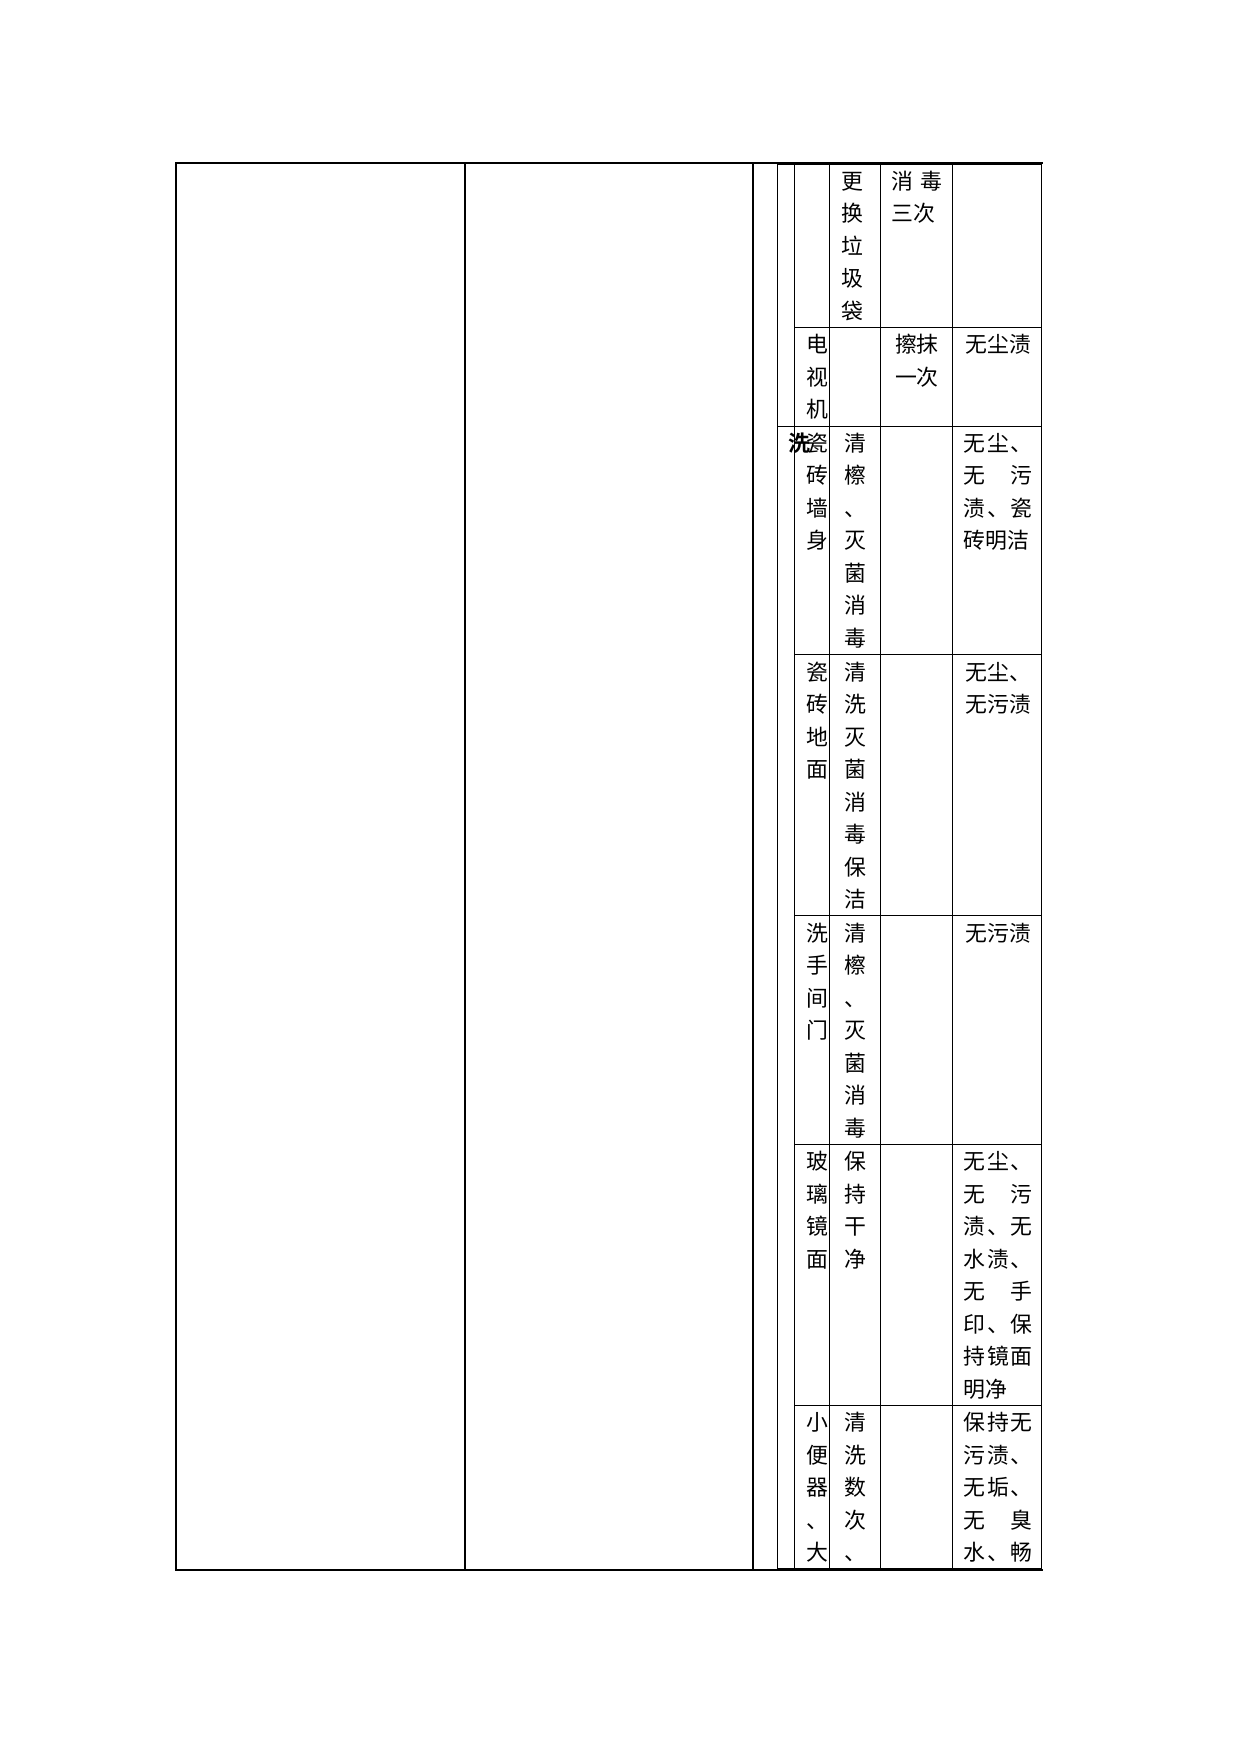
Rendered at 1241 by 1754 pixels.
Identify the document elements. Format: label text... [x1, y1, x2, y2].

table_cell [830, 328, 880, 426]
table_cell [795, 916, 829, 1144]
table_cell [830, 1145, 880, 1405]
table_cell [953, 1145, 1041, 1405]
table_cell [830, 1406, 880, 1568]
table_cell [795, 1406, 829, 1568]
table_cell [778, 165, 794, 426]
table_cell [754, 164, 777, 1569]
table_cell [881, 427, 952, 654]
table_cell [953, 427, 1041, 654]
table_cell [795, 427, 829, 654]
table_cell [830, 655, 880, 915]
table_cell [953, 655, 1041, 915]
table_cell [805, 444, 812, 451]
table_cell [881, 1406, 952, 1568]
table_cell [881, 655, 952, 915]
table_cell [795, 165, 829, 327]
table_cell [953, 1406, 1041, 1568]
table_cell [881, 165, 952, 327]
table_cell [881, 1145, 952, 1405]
table_cell [466, 164, 752, 1569]
table_cell 7 [177, 164, 464, 1569]
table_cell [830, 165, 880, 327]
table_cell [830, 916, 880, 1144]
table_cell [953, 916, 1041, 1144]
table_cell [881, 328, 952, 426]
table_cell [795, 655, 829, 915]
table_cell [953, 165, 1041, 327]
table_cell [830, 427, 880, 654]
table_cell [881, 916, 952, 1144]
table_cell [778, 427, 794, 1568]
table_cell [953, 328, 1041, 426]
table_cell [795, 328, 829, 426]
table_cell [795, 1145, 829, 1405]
